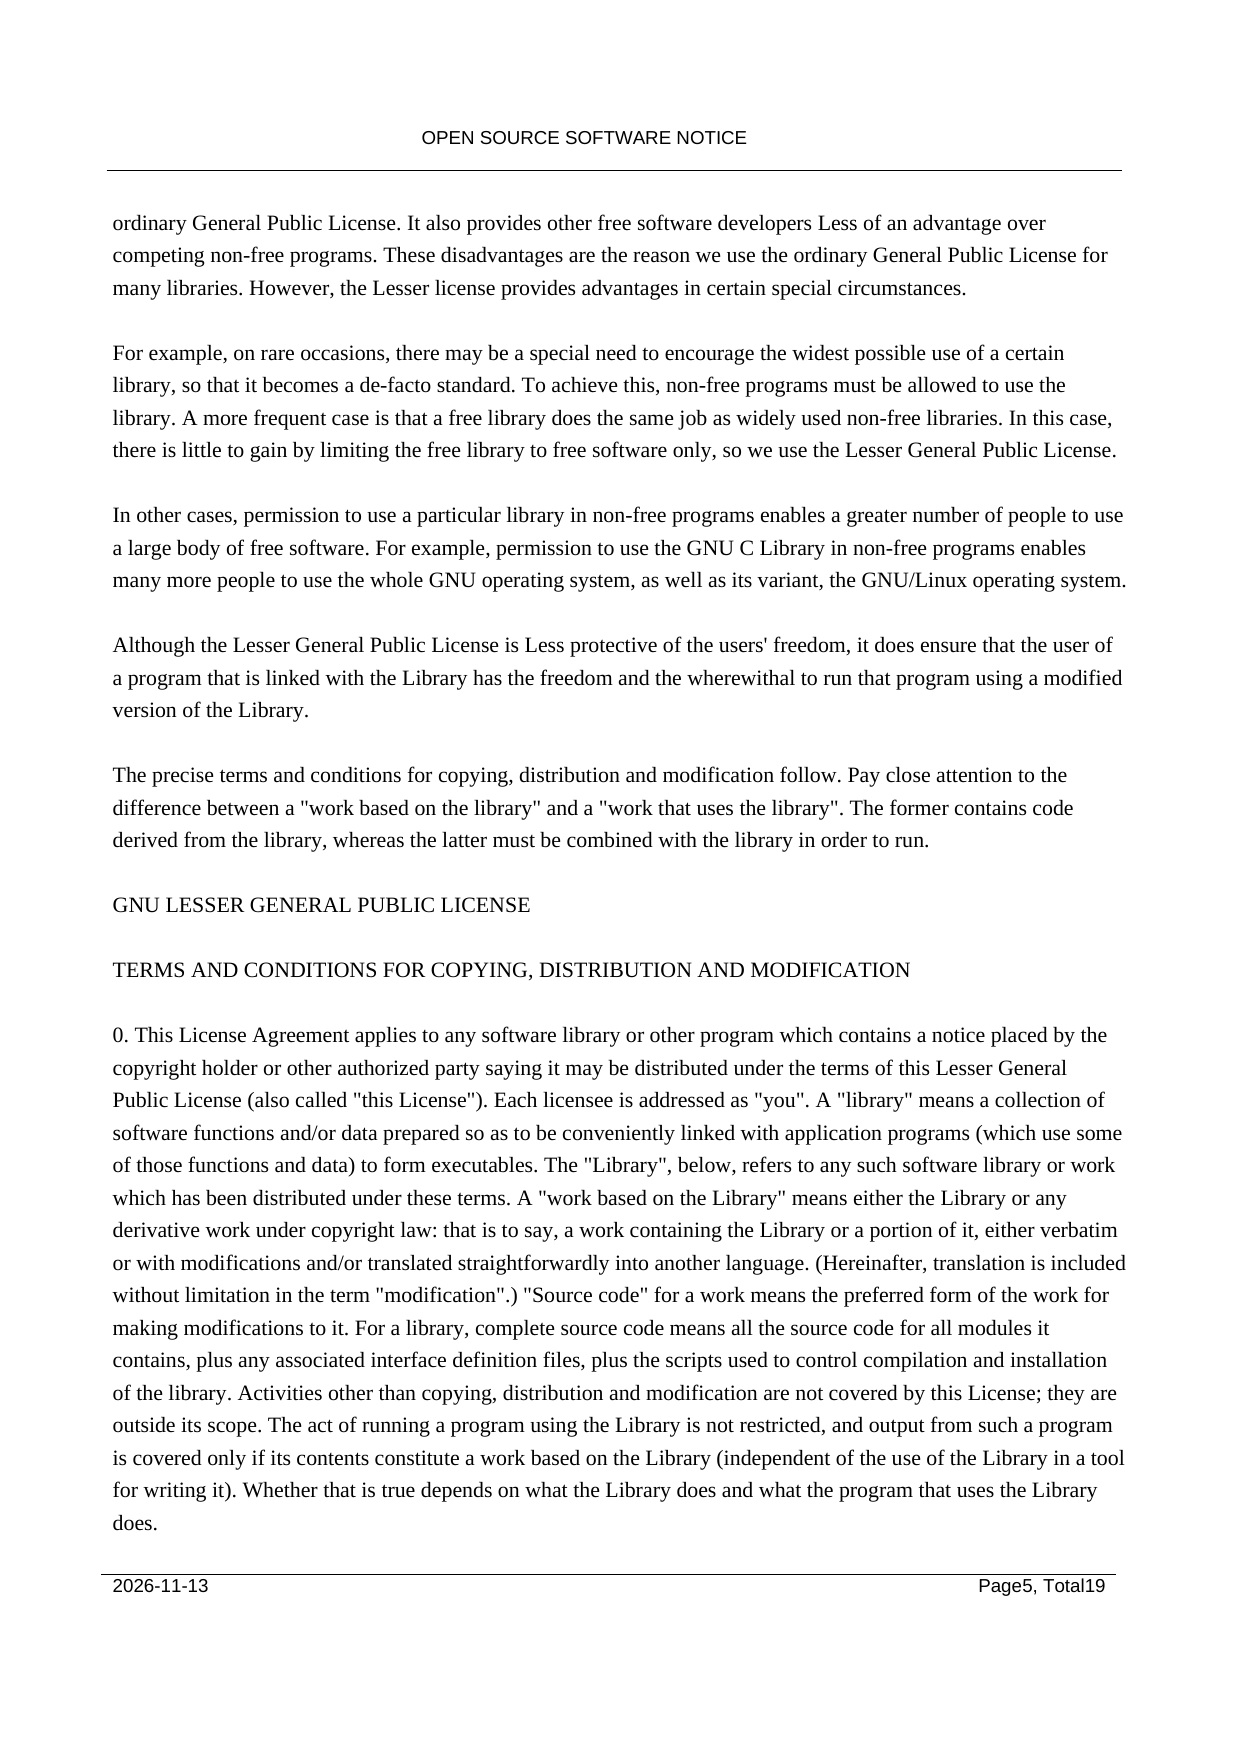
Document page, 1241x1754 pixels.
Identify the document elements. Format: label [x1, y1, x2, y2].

text [112, 206, 1128, 1539]
